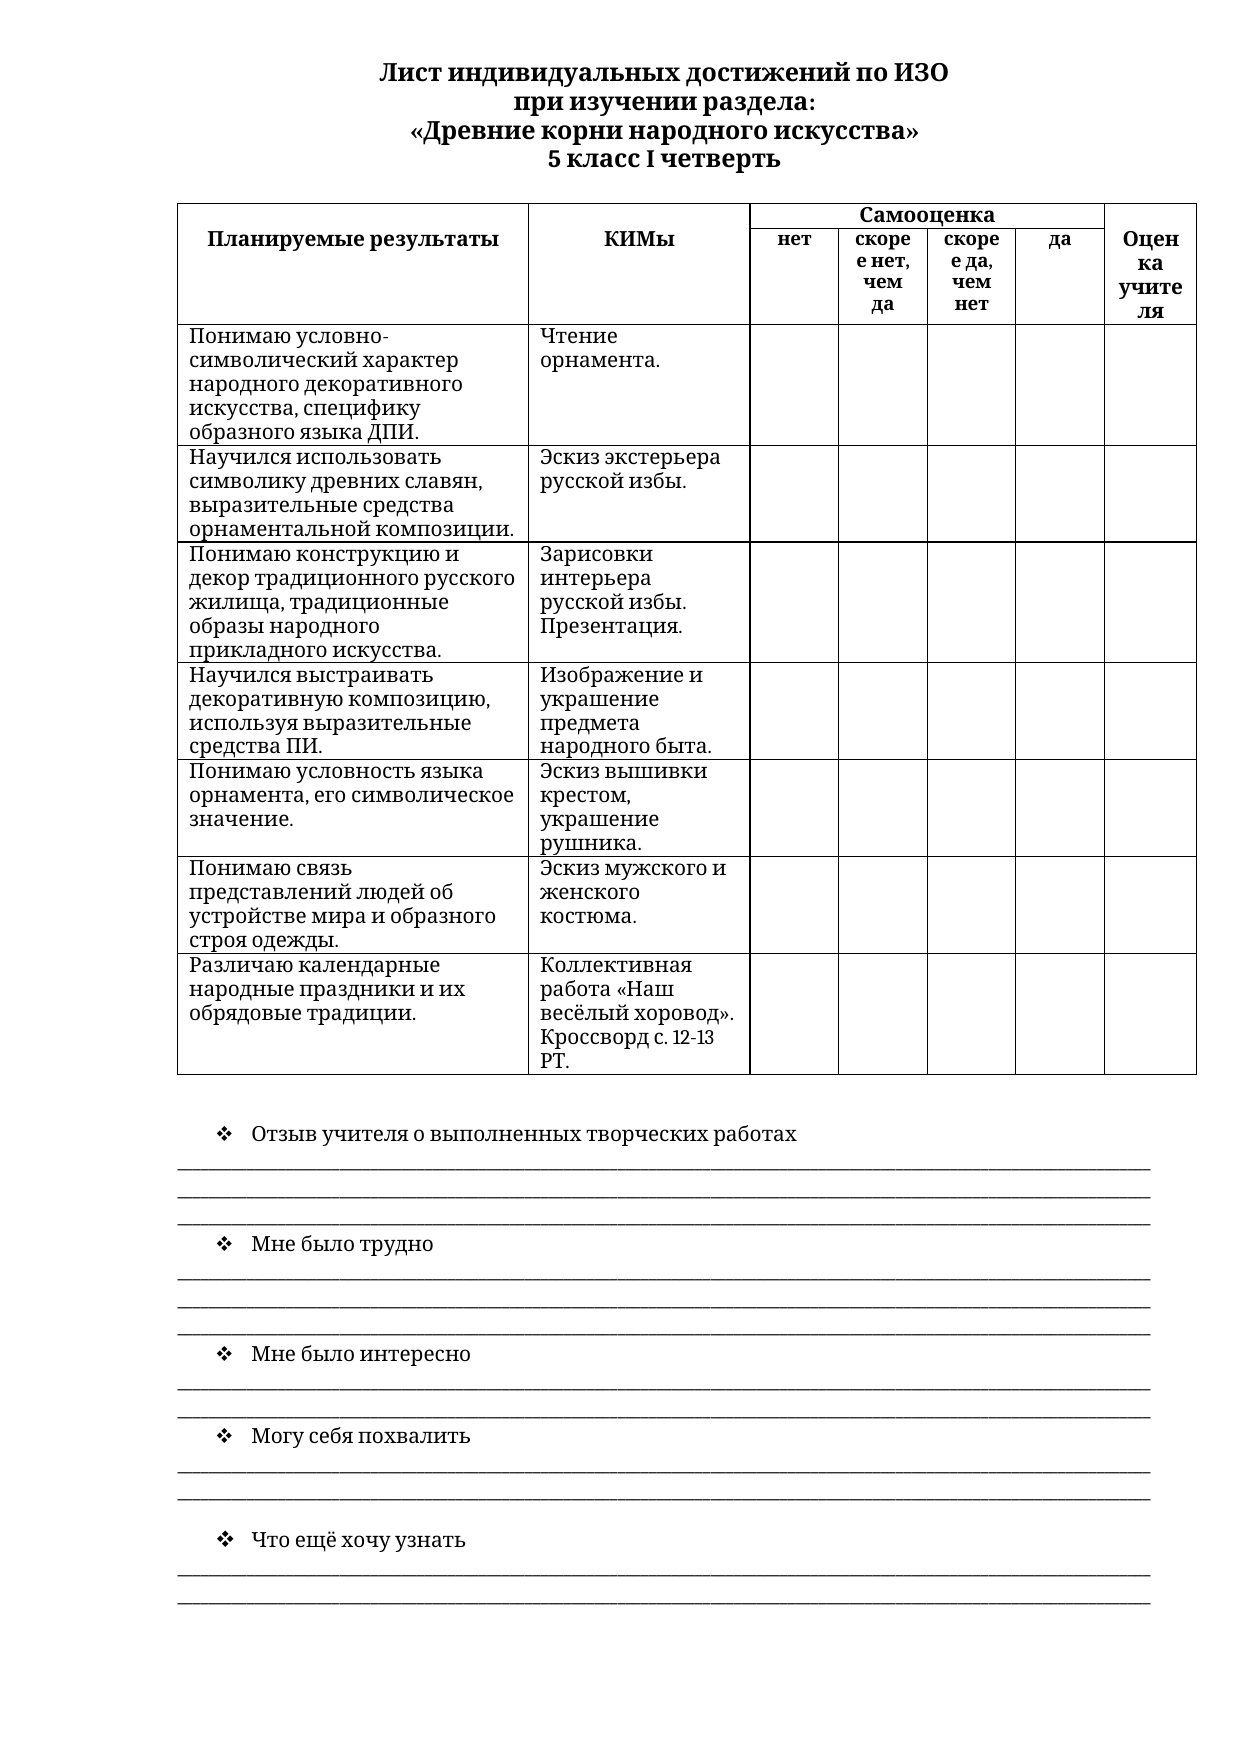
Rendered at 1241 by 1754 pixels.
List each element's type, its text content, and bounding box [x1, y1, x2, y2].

list Мне было интересно ____________________________________________________________________________________________________________________________________________________________________________________________________________________________________________________________ [177, 1343, 1152, 1422]
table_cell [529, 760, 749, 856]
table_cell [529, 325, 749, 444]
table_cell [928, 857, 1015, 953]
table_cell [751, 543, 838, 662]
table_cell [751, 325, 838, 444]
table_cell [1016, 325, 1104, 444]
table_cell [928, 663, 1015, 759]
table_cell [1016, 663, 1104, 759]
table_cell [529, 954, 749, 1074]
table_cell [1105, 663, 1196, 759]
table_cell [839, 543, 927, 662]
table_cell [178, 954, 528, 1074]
text Лист индивидуальных достижений по ИЗО [177, 59, 1152, 88]
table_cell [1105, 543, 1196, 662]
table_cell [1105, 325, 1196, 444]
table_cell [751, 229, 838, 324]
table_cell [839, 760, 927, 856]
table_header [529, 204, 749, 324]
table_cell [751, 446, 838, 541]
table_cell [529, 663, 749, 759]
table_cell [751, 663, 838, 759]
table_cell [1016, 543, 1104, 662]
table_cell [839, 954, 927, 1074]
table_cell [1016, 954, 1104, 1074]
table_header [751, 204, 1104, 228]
list Отзыв учителя о выполненных творческих работах __________________________________________________________________________________________________________________________________________________________________________________________________________________________________________________________________________________________________________________________________________________________________________________________ [177, 1123, 1152, 1229]
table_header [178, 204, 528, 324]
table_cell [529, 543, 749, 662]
text «Древние корни народного искусства» [177, 117, 1152, 145]
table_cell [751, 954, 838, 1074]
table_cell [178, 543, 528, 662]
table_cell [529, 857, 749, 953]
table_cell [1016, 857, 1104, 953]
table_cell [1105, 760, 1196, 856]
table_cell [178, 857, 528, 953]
text 5 класс I четверть [177, 145, 1152, 174]
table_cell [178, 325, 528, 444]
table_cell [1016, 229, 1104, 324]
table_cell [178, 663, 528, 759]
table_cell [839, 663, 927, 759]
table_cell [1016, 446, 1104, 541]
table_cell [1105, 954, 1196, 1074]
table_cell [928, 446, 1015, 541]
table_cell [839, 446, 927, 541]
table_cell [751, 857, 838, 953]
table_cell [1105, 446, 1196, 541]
list Мне было трудно __________________________________________________________________________________________________________________________________________________________________________________________________________________________________________________________________________________________________________________________________________________________________________________________ [177, 1233, 1152, 1339]
list Могу себя похвалить ____________________________________________________________________________________________________________________________________________________________________________________________________________________________________________________________ [177, 1425, 1152, 1504]
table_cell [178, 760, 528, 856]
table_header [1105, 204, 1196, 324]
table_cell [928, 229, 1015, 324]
text при изучении раздела: [177, 88, 1152, 117]
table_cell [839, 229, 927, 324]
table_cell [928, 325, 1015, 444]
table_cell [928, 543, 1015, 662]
list Что ещё хочу узнать ____________________________________________________________________________________________________________________________________________________________________________________________________________________________________________________________ [177, 1528, 1152, 1607]
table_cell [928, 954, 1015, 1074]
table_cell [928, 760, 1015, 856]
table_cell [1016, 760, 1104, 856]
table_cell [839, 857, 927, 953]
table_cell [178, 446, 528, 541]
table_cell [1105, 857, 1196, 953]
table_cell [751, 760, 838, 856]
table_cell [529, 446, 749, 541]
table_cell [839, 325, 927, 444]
